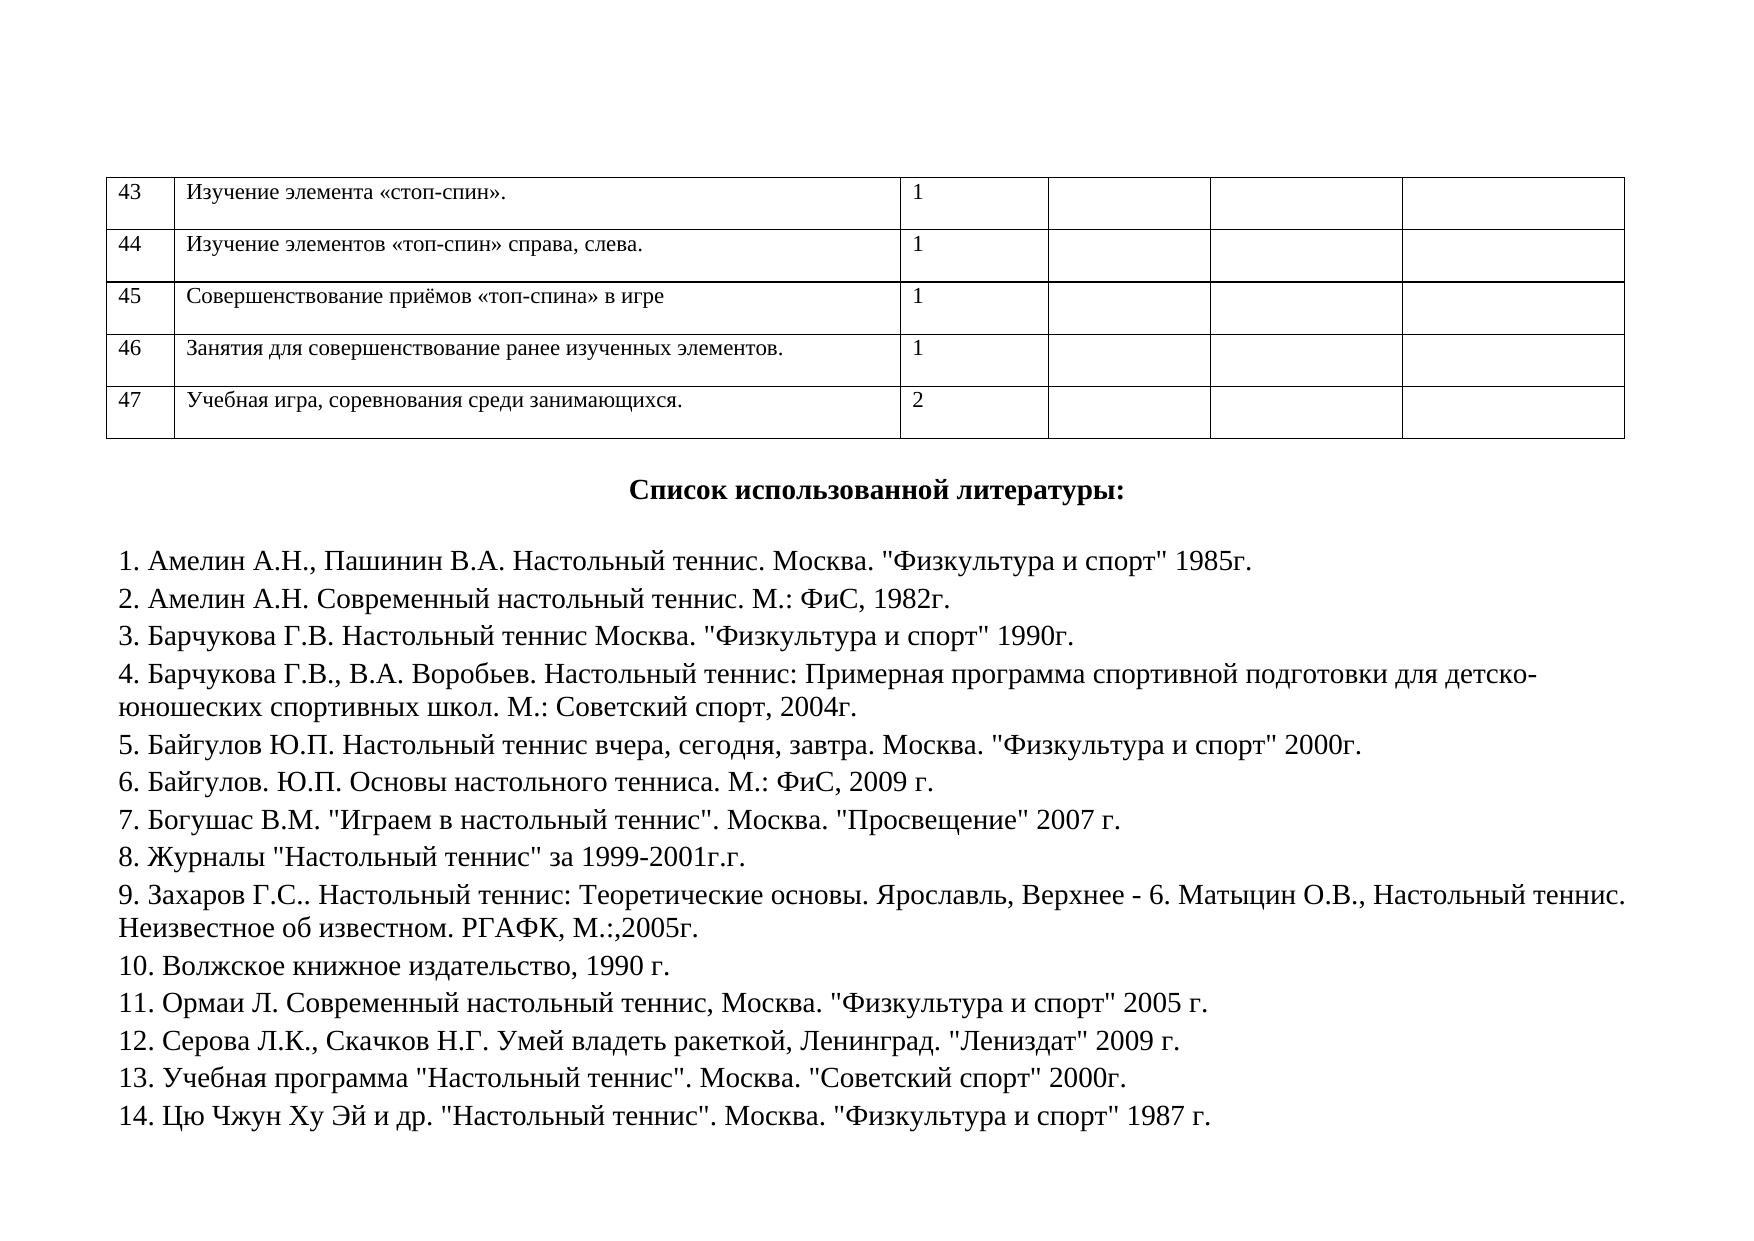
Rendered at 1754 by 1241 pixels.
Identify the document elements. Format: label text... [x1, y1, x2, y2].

table_cell 1 [901, 178, 1048, 229]
table_cell Изучение элементов «топ-спин» справа, слева. [175, 230, 900, 281]
table_cell 1 [901, 335, 1048, 386]
table_cell Учебная игра, соревнования среди занимающихся. [175, 387, 900, 438]
table_cell [1211, 335, 1402, 386]
table_cell 1 [901, 283, 1048, 333]
text 12. Серова Л.К., Скачков Н.Г. Умей владеть ракеткой, Ленинград. "Лениздат" 2009 г. [118, 1023, 1636, 1056]
table_cell 1 [901, 230, 1048, 281]
table_cell 2 [901, 387, 1048, 438]
table_cell [1049, 387, 1210, 438]
table_cell [1403, 230, 1624, 281]
text 9. Захаров Г.С.. Настольный теннис: Теоретические основы. Ярославль, Верхнее - 6. Матыцин О.В., Настольный теннис. Неизвестное об известном. РГАФК, М.:,2005г. [118, 877, 1636, 944]
table_cell Изучение элемента «стоп-спин». [175, 178, 900, 229]
table_cell [1211, 230, 1402, 281]
text 6. Байгулов. Ю.П. Основы настольного тенниса. М.: ФиС, 2009 г. [118, 764, 1636, 798]
table_cell 43 [107, 178, 174, 229]
text 5. Байгулов Ю.П. Настольный теннис вчера, сегодня, завтра. Москва. "Физкультура и спорт" 2000г. [118, 727, 1636, 760]
table_cell Совершенствование приёмов «топ-спина» в игре [175, 283, 900, 333]
table_cell [1403, 335, 1624, 386]
table_cell 45 [107, 283, 174, 333]
table_cell [1211, 387, 1402, 438]
text 8. Журналы "Настольный теннис" за 1999-2001г.г. [118, 839, 1636, 873]
table_cell [1049, 335, 1210, 386]
text 11. Ормаи Л. Современный настольный теннис, Москва. "Физкультура и спорт" 2005 г. [118, 985, 1636, 1019]
table_cell [1403, 178, 1624, 229]
table_cell 46 [107, 335, 174, 386]
table_cell Занятия для совершенствование ранее изученных элементов. [175, 335, 900, 386]
text 10. Волжское книжное издательство, 1990 г. [118, 948, 1636, 981]
table_cell [1211, 283, 1402, 333]
table_cell 44 [107, 230, 174, 281]
text 14. Цю Чжун Ху Эй и др. "Настольный теннис". Москва. "Физкультура и спорт" 1987 г. [118, 1098, 1636, 1131]
text 4. Барчукова Г.В., В.А. Воробьев. Настольный теннис: Примерная программа спортивной подготовки для детско-юношеских спортивных школ. М.: Советский спорт, 2004г. [118, 656, 1636, 723]
table_cell [1403, 283, 1624, 333]
text Список использованной литературы: [118, 472, 1636, 506]
text 13. Учебная программа "Настольный теннис". Москва. "Советский спорт" 2000г. [118, 1060, 1636, 1094]
table_cell [1049, 178, 1210, 229]
text 2. Амелин А.Н. Современный настольный теннис. М.: ФиС, 1982г. [118, 581, 1636, 614]
table_cell [1403, 387, 1624, 438]
table_cell [1049, 230, 1210, 281]
text 7. Богушас В.М. "Играем в настольный теннис". Москва. "Просвещение" 2007 г. [118, 802, 1636, 835]
table_cell 47 [107, 387, 174, 438]
text 1. Амелин А.Н., Пашинин В.А. Настольный теннис. Москва. "Физкультура и спорт" 1985г. [118, 543, 1636, 577]
table_cell [1049, 283, 1210, 333]
table_cell [1211, 178, 1402, 229]
text 3. Барчукова Г.В. Настольный теннис Москва. "Физкультура и спорт" 1990г. [118, 618, 1636, 652]
